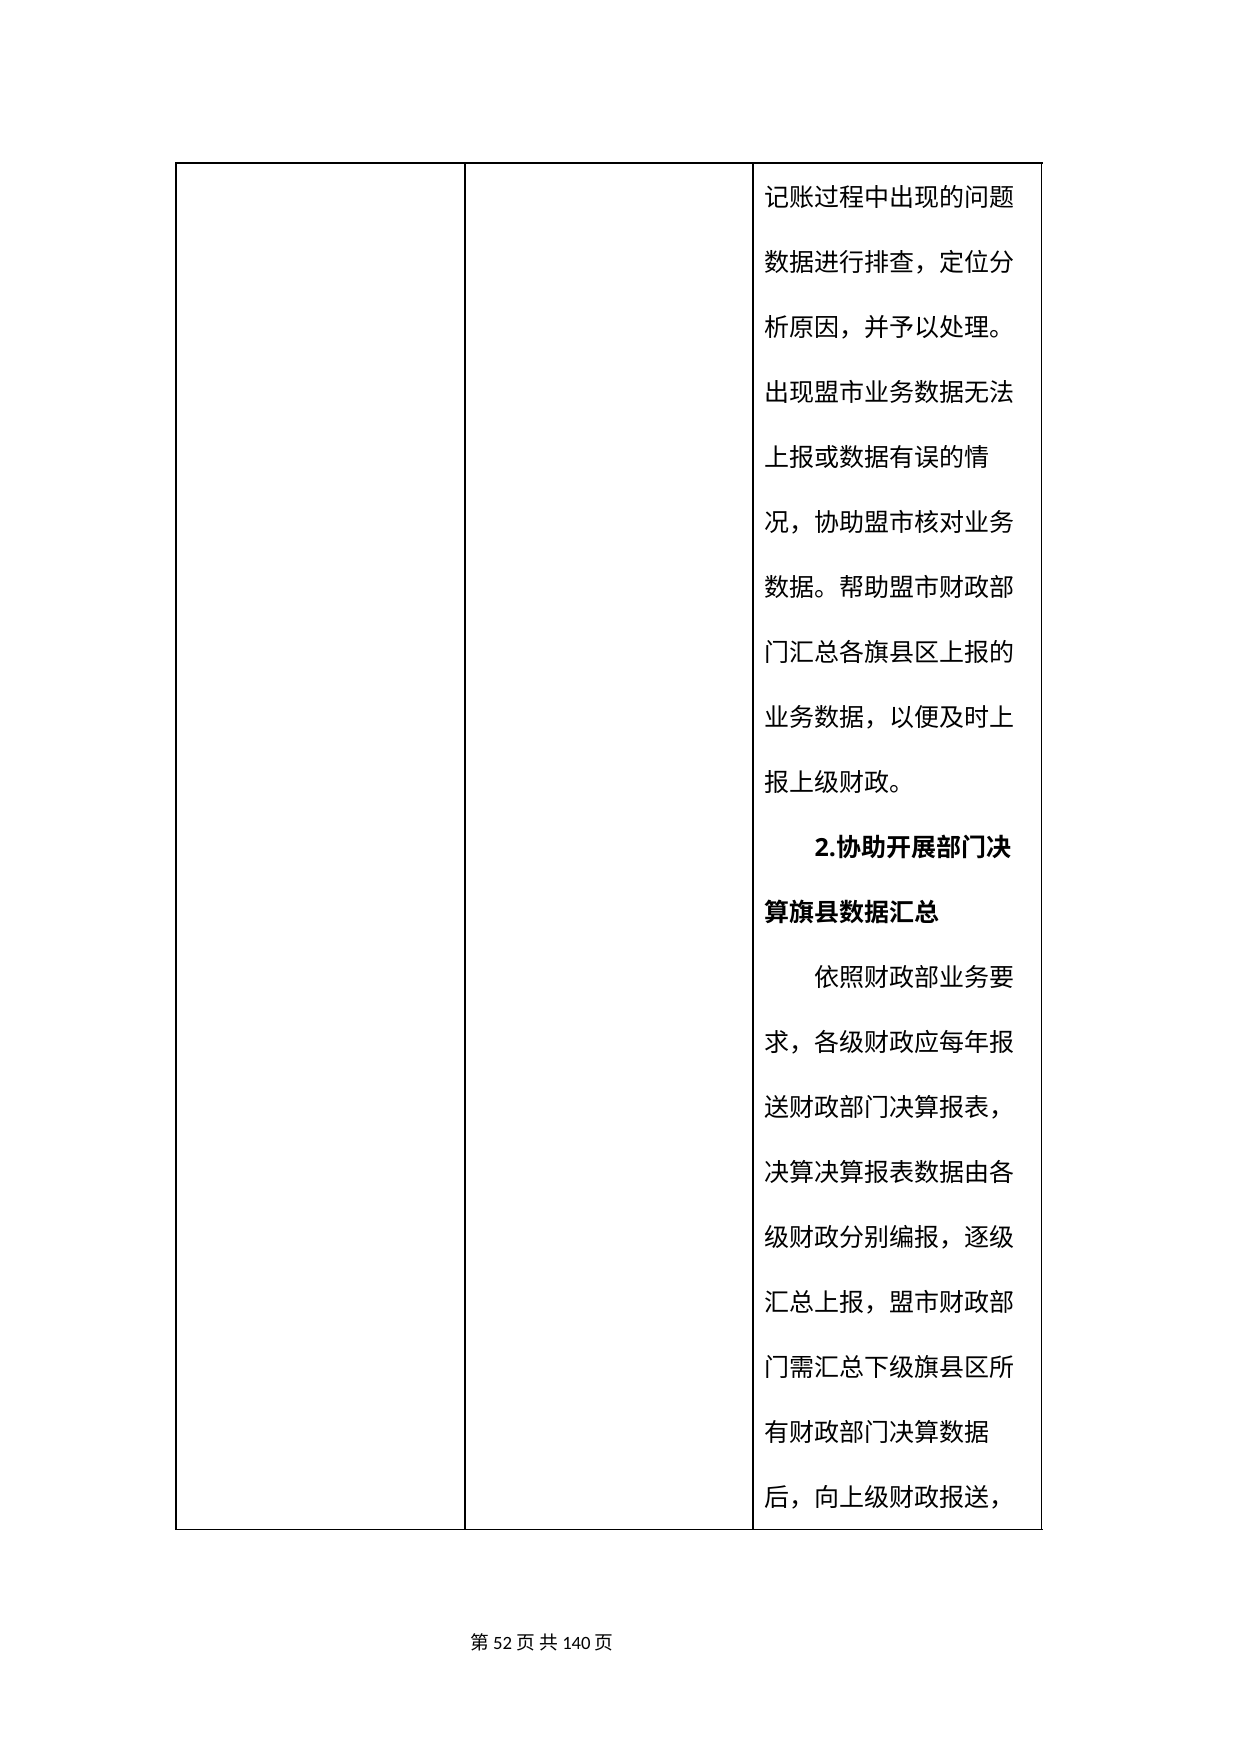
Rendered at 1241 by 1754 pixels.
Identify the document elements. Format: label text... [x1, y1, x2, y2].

table_cell 3 [177, 164, 464, 1528]
table_cell [466, 164, 752, 1528]
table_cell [754, 164, 1041, 1528]
